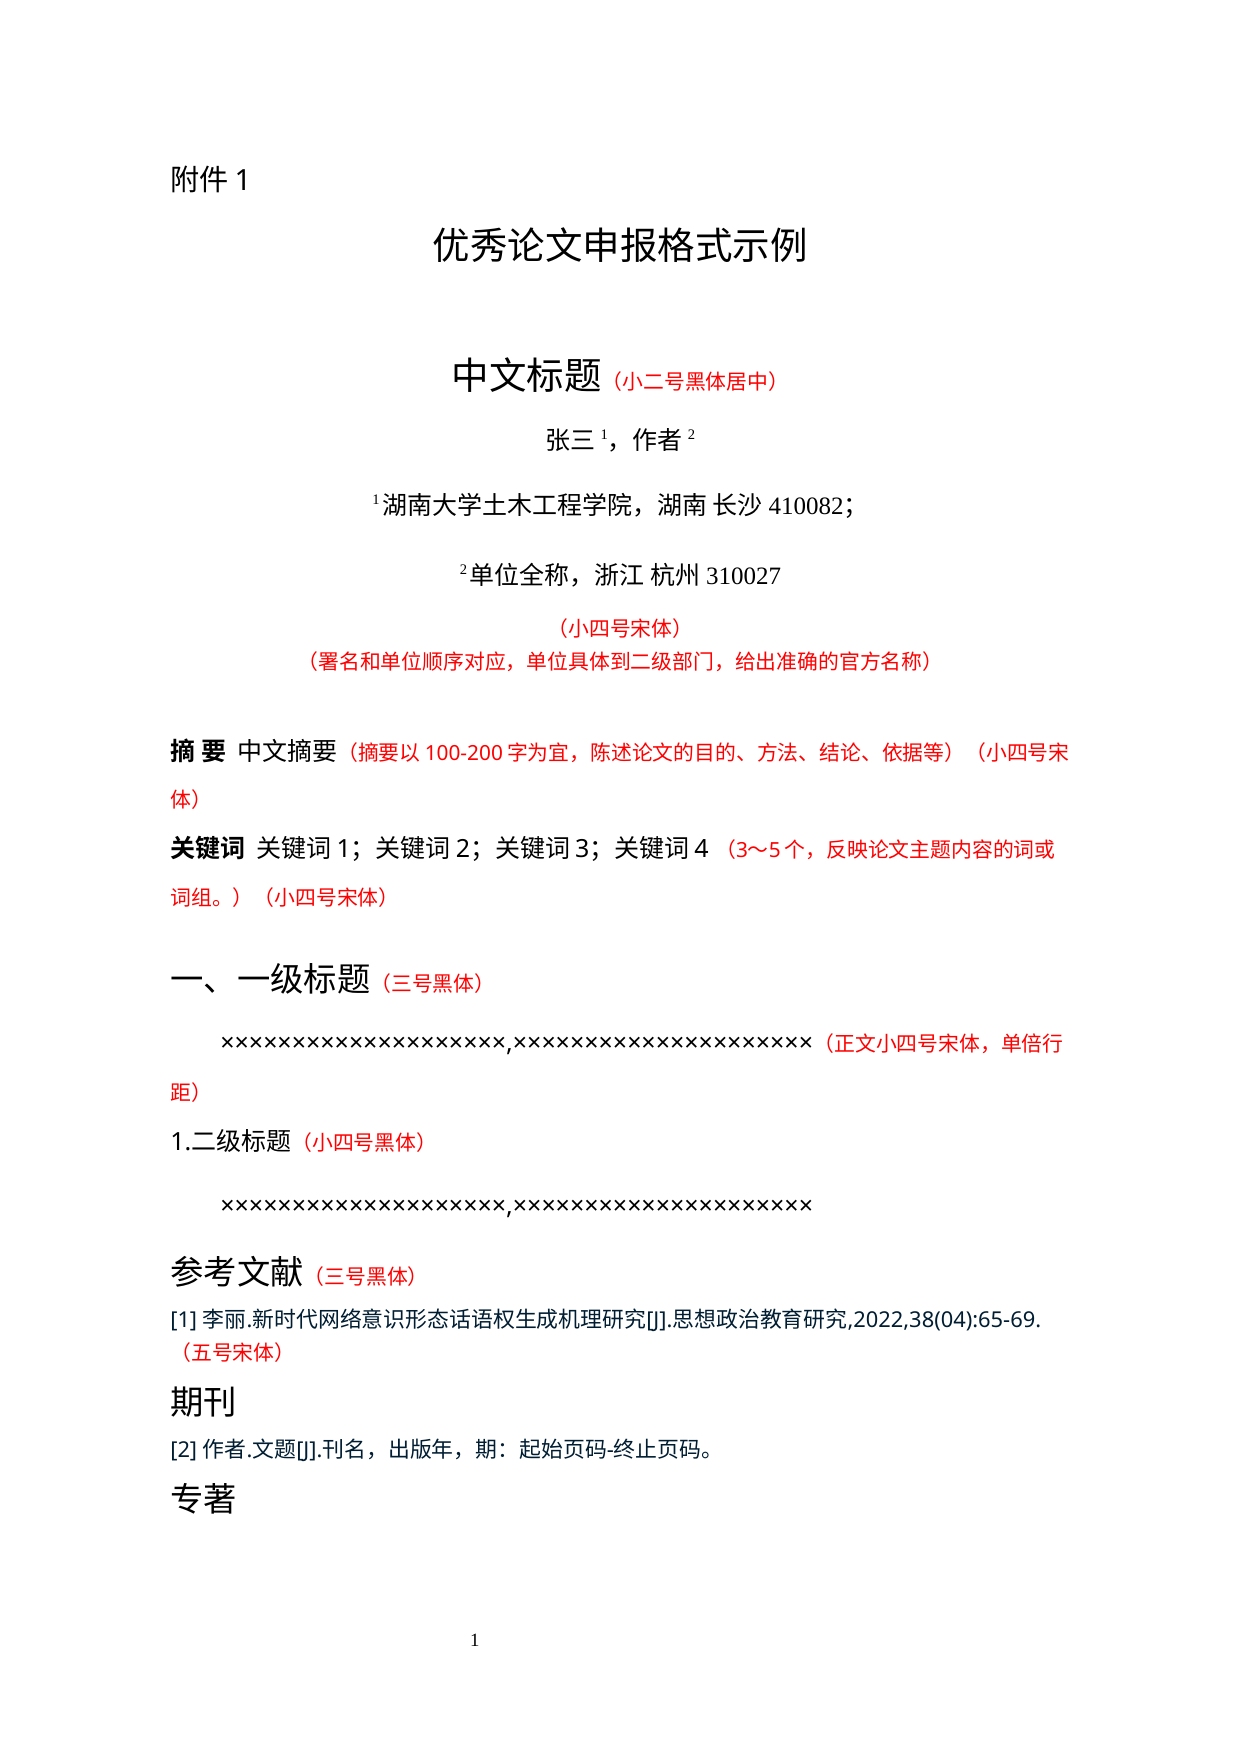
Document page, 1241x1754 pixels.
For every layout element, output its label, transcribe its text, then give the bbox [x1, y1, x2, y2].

text 2单位全称，浙江 杭州 310027 [170, 541, 1070, 606]
text 一、一级标题（三号黑体） [170, 944, 1070, 1009]
text 1湖南大学土木工程学院，湖南 长沙 410082； [170, 471, 1070, 536]
text 摘 要 中文摘要（摘要以100-200字为宜，陈述论文的目的、方法、结论、依据等）（小四号宋体） [170, 717, 1070, 814]
text [2] 作者.文题[J].刊名，出版年，期：起始页码-终止页码。 专著 [170, 1432, 1070, 1529]
text 优秀论文申报格式示例 [170, 211, 1070, 276]
text 附件1 [170, 146, 1070, 211]
text （署名和单位顺序对应，单位具体到二级部门，给出准确的官方名称） [170, 644, 1070, 677]
text ××××××××××××××××××××,××××××××××××××××××××× [170, 1172, 1070, 1237]
text （小四号宋体） [170, 612, 1070, 644]
text 参考文献（三号黑体） [170, 1237, 1070, 1302]
text [1] 李丽.新时代网络意识形态话语权生成机理研究[J].思想政治教育研究,2022,38(04):65-69.（五号宋体） [170, 1302, 1070, 1367]
text 1.二级标题（小四号黑体） [170, 1107, 1070, 1172]
text ××××××××××××××××××××,×××××××××××××××××××××（正文小四号宋体，单倍行距） [170, 1009, 1070, 1107]
text 中文标题（小二号黑体居中） [170, 341, 1070, 406]
text 张三1，作者2 [170, 406, 1070, 471]
text 期刊 [170, 1367, 1070, 1432]
text 关键词 关键词1；关键词2；关键词3；关键词4 （3～5个，反映论文主题内容的词或词组。）（小四号宋体） [170, 814, 1070, 912]
